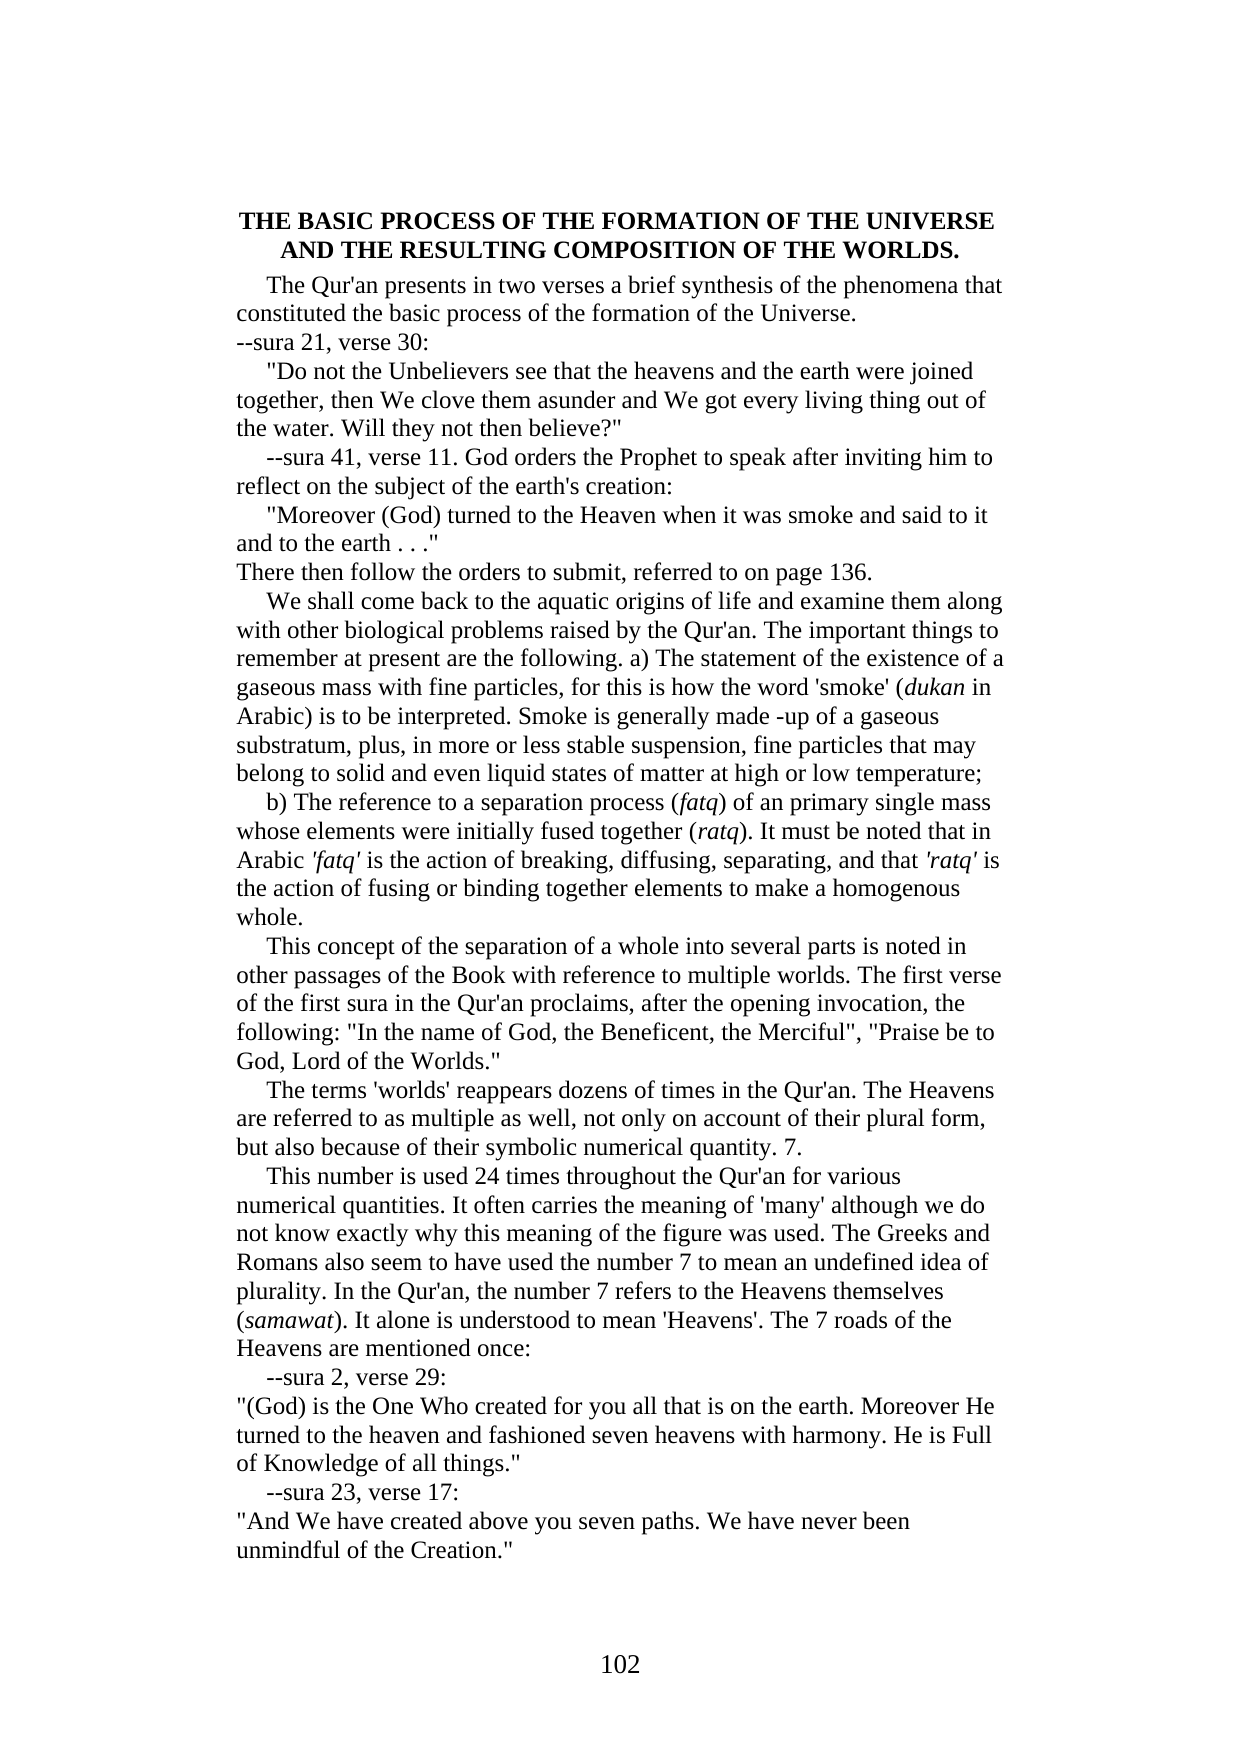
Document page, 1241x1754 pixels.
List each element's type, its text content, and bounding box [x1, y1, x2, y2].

text "Do not the Unbelievers see that the heavens and the earth were joined together, then We clove them asunder and We got every living thing out of the water. Will they not then believe?" [236, 356, 1004, 442]
text This concept of the separation of a whole into several parts is noted in other passages of the Book with reference to multiple worlds. The first verse of the first sura in the Qur'an proclaims, after the opening invocation, the following: "In the name of God, the Beneficent, the Merciful", "Praise be to God, Lord of the Worlds." [236, 931, 1004, 1075]
text We shall come back to the aquatic origins of life and examine them along with other biological problems raised by the Qur'an. The important things to remember at present are the following. a) The statement of the existence of a gaseous mass with fine particles, for this is how the word 'smoke' (dukan in Arabic) is to be interpreted. Smoke is generally made -up of a gaseous substratum, plus, in more or less stable suspension, fine particles that may belong to solid and even liquid states of matter at high or low temperature; [236, 586, 1004, 787]
text This number is used 24 times throughout the Qur'an for various numerical quantities. It often carries the meaning of 'many' although we do not know exactly why this meaning of the figure was used. The Greeks and Romans also seem to have used the number 7 to mean an undefined idea of plurality. In the Qur'an, the number 7 refers to the Heavens themselves (samawat). It alone is understood to mean 'Heavens'. The 7 roads of the Heavens are mentioned once: [236, 1161, 1004, 1362]
text "Moreover (God) turned to the Heaven when it was smoke and said to it and to the earth . . ." There then follow the orders to submit, referred to on page 136. [236, 500, 1004, 586]
text --sura 23, verse 17: "And We have created above you seven paths. We have never been unmindful of the Creation." [236, 1477, 1004, 1563]
text THE BASIC PROCESS OF THE FORMATION OF THE UNIVERSE AND THE RESULTING COMPOSITION OF THE WORLDS. [236, 177, 1004, 263]
text --sura 2, verse 29: "(God) is the One Who created for you all that is on the earth. Moreover He turned to the heaven and fashioned seven heavens with harmony. He is Full of Knowledge of all things." [236, 1362, 1004, 1477]
text b) The reference to a separation process (fatq) of an primary single mass whose elements were initially fused together (ratq). It must be noted that in Arabic 'fatq' is the action of breaking, diffusing, separating, and that 'ratq' is the action of fusing or binding together elements to make a homogenous whole. [236, 787, 1004, 931]
text The Qur'an presents in two verses a brief synthesis of the phenomena that constituted the basic process of the formation of the Universe. --sura 21, verse 30: [236, 270, 1004, 356]
text --sura 41, verse 11. God orders the Prophet to speak after inviting him to reflect on the subject of the earth's creation: [236, 442, 1004, 500]
text The terms 'worlds' reappears dozens of times in the Qur'an. The Heavens are referred to as multiple as well, not only on account of their plural form, but also because of their symbolic numerical quantity. 7. [236, 1075, 1004, 1161]
